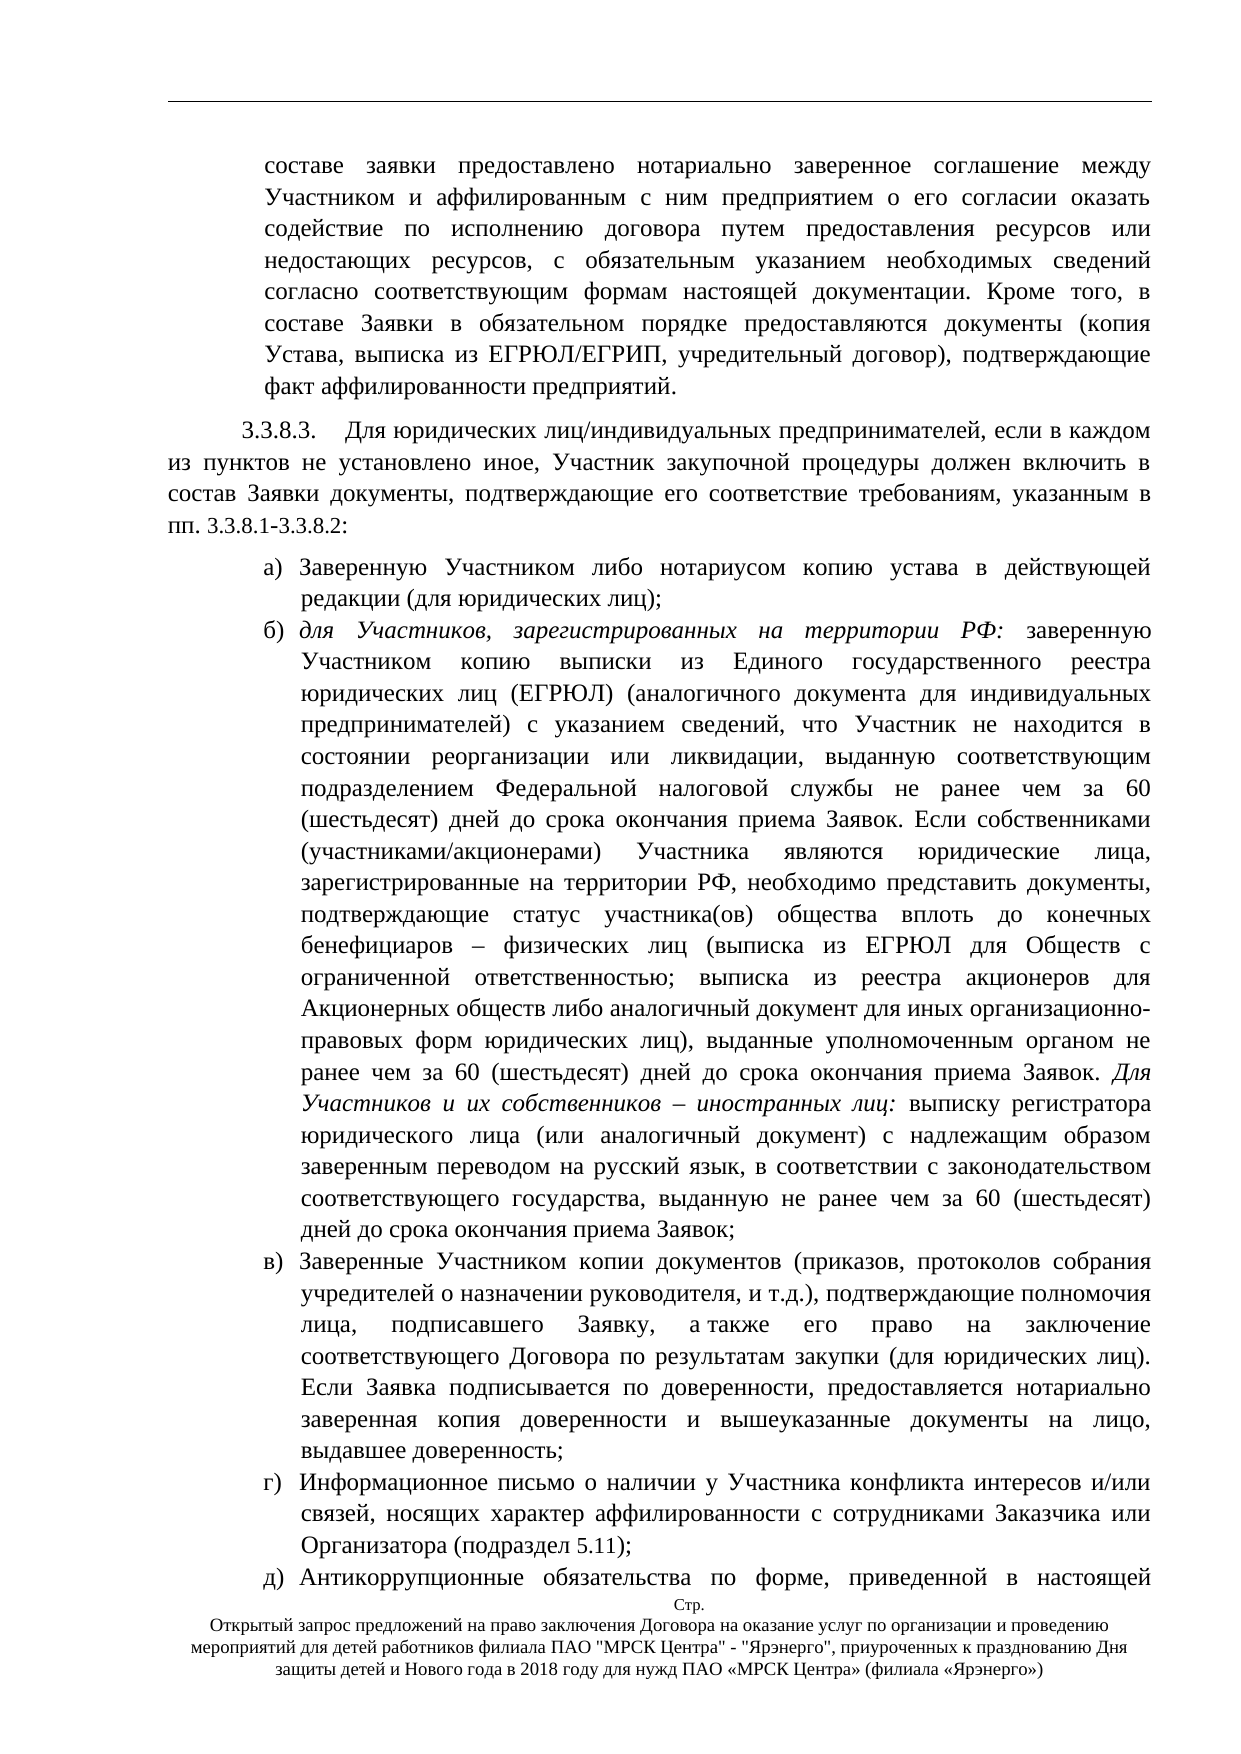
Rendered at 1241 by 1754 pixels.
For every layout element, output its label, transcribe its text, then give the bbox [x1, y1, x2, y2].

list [263, 1562, 1152, 1590]
list для Участников, зарегистрированных на территории РФ: заверенную Участником копию выписки из Единого государственного реестра юридических лиц (ЕГРЮЛ) (аналогичного документа для индивидуальных предпринимателей) с указанием сведений, что Участник не находится в состоянии реорганизации или ликвидации, выданную соответствующим подразделением Федеральной налоговой службы не ранее чем за 60 (шестьдесят) дней до срока окончания приема Заявок. Если собственниками (участниками/акционерами) Участника являются юридические лица, зарегистрированные на территории РФ, необходимо представить документы, подтверждающие статус участника(ов) общества вплоть до конечных бенефициаров – физических лиц (выписка из ЕГРЮЛ для Обществ с ограниченной ответственностью; выписка из реестра акционеров для Акционерных обществ либо аналогичный документ для иных организационно-правовых форм юридических лиц), выданные уполномоченным органом не ранее чем за 60 (шестьдесят) дней до срока окончания приема Заявок. Для Участников и их собственников – иностранных лиц: выписку регистратора юридического лица (или аналогичный документ) с надлежащим образом заверенным переводом на русский язык, в соответствии с законодательством соответствующего государства, выданную не ранее чем за 60 (шестьдесят) дней до срока окончания приема Заявок; [263, 615, 1152, 1243]
list Для юридических лиц/индивидуальных предпринимателей, если в каждом из пунктов не установлено иное, Участник закупочной процедуры должен включить в состав Заявки документы, подтверждающие его соответствие требованиям, указанным в пп. 3.3.8.1-3.3.8.2: [168, 415, 1152, 538]
list Заверенные Участником копии документов (приказов, протоколов собрания учредителей о назначении руководителя, и т.д.), подтверждающие полномочия лица, подписавшего Заявку, а также его право на заключение соответствующего Договора по результатам закупки (для юридических лиц). Если Заявка подписывается по доверенности, предоставляется нотариально заверенная копия доверенности и вышеуказанные документы на лицо, выдавшее доверенность; [263, 1246, 1152, 1464]
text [264, 150, 1152, 400]
list Заверенную Участником либо нотариусом копию устава в действующей редакции (для юридических лиц); [263, 552, 1152, 612]
list Информационное письмо о наличии у Участника конфликта интересов и/или связей, носящих характер аффилированности с сотрудниками Заказчика или Организатора (подраздел 5.11); [263, 1467, 1152, 1559]
